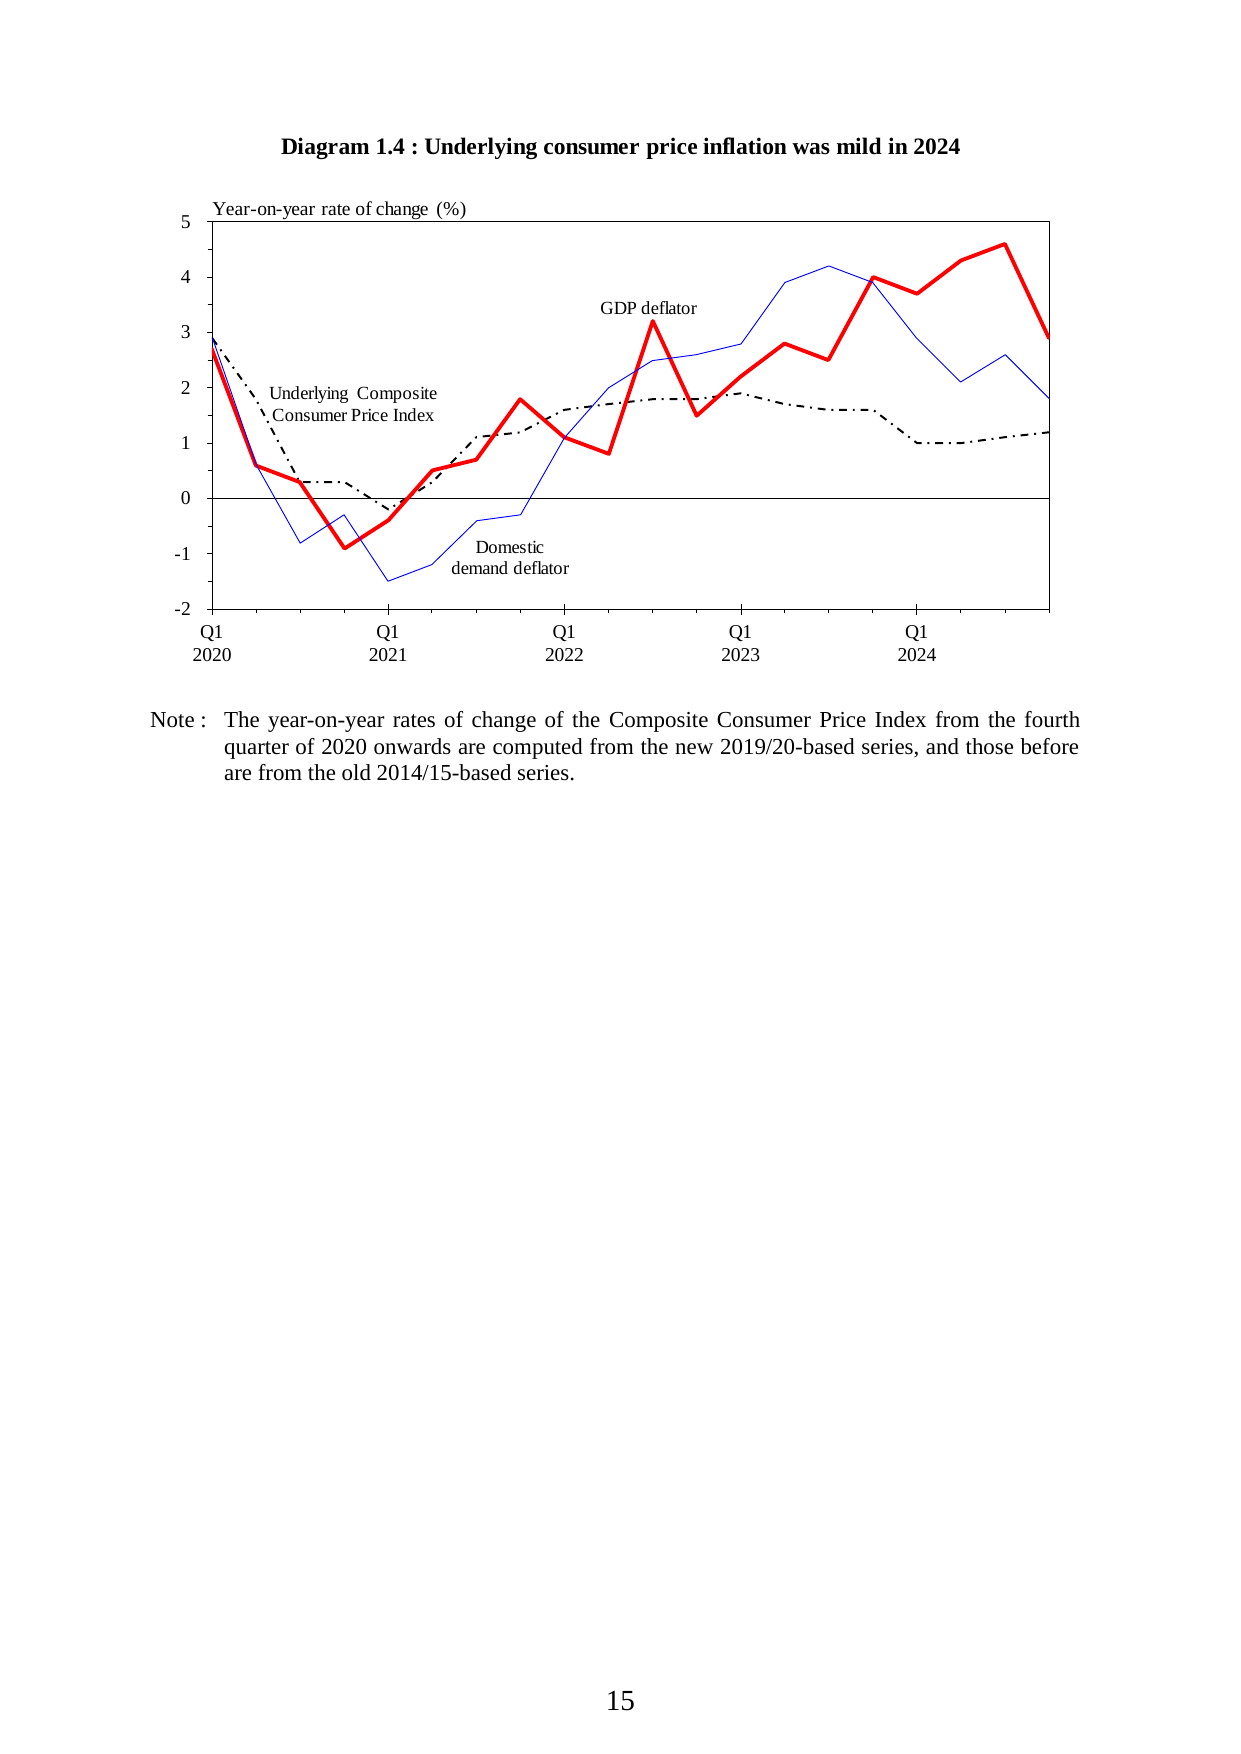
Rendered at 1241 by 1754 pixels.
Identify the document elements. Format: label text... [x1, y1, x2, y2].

text Note : The year-on-year rates of change of the Composite Consumer Price Index from the fourth quarter of 2020 onwards are computed from the new 2019/20-based series, and those before are from the old 2014/15-based series. [150, 706, 1080, 786]
